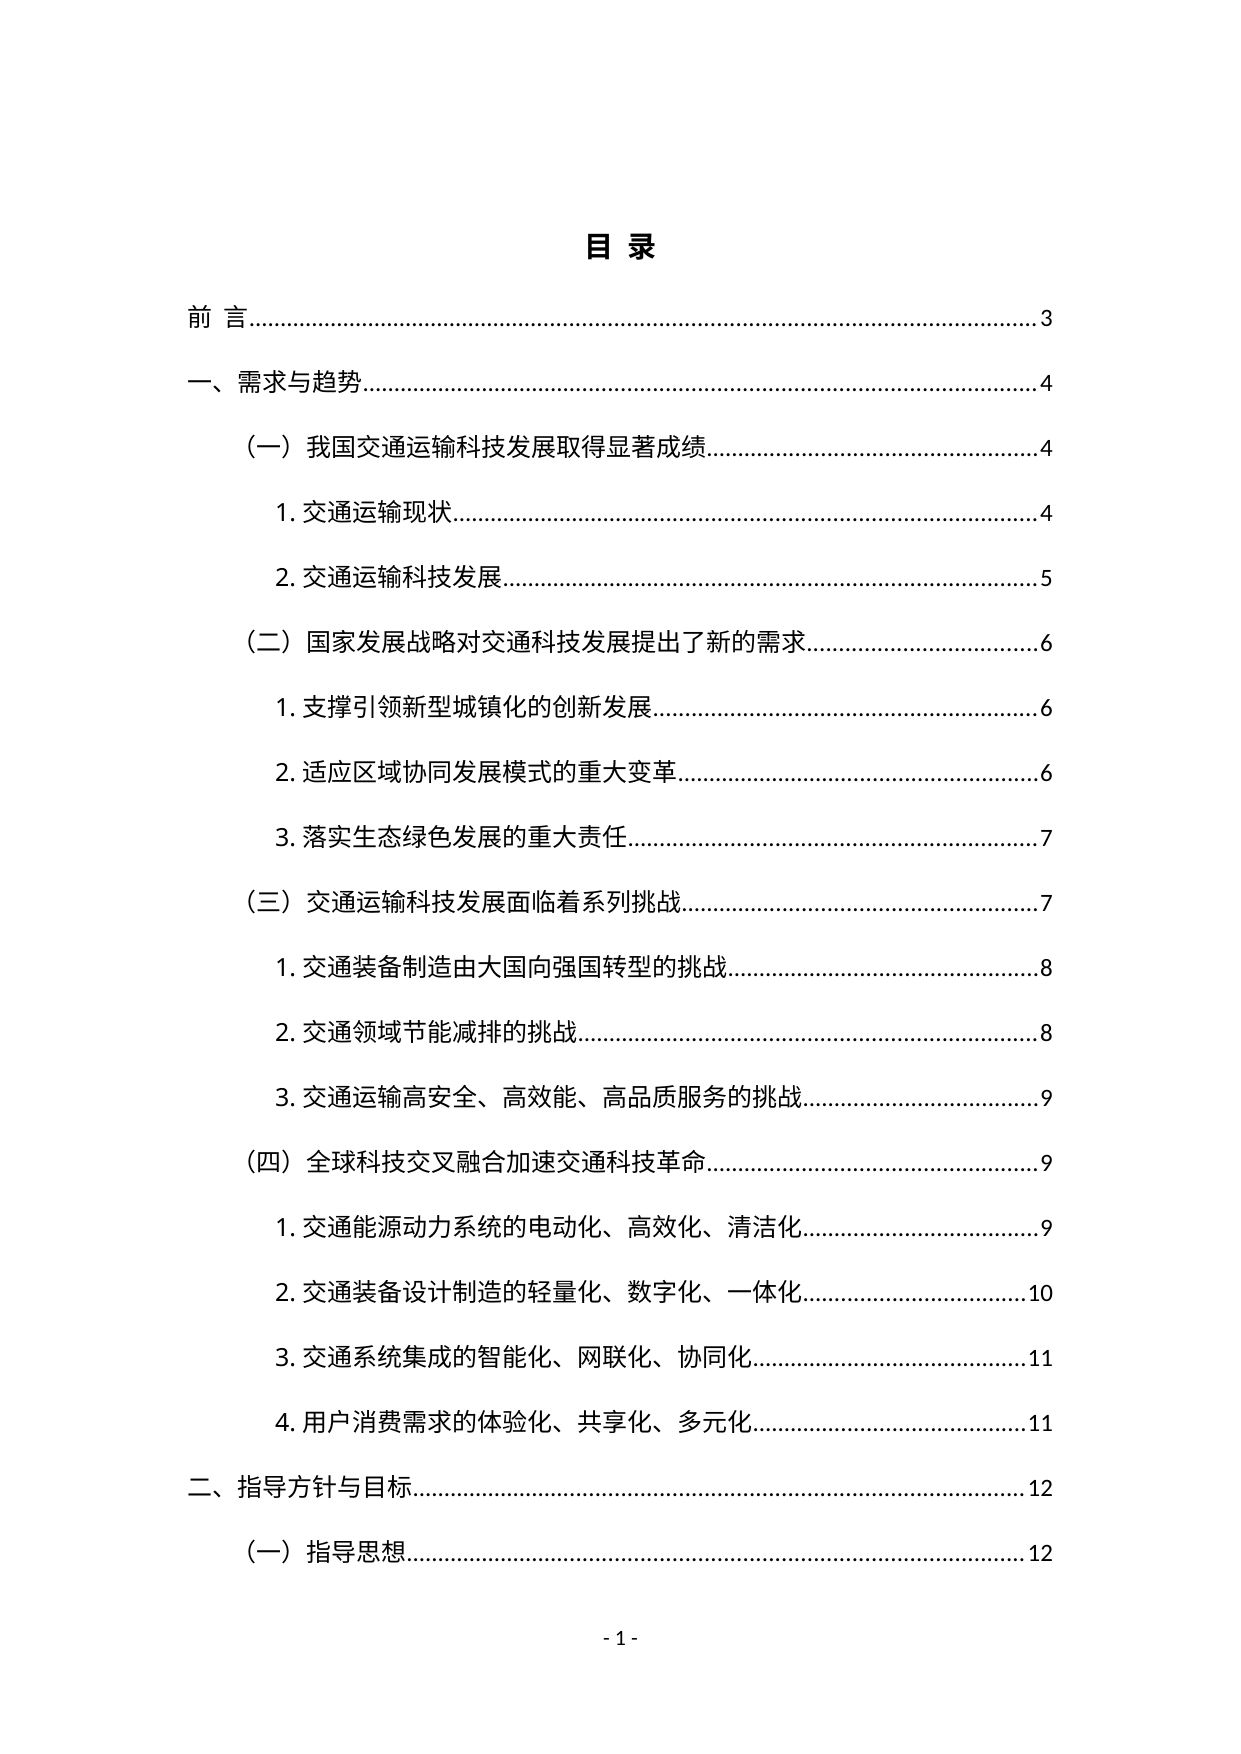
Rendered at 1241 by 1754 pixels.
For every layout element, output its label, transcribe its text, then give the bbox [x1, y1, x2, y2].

text 3. 交通系统集成的智能化、网联化、协同化 11 [275, 1323, 1053, 1388]
text （三）交通运输科技发展面临着系列挑战 7 [231, 868, 1053, 933]
text 2. 交通运输科技发展 5 [275, 543, 1053, 608]
text 1. 交通运输现状 4 [275, 478, 1053, 543]
text 2. 交通领域节能减排的挑战 8 [275, 998, 1053, 1063]
text 1. 支撑引领新型城镇化的创新发展 6 [275, 673, 1053, 738]
text 3. 交通运输高安全、高效能、高品质服务的挑战 9 [275, 1063, 1053, 1128]
text 前 言 3 [187, 283, 1053, 348]
text 2. 适应区域协同发展模式的重大变革 6 [275, 738, 1053, 803]
text （二）国家发展战略对交通科技发展提出了新的需求 6 [231, 608, 1053, 673]
text （一）指导思想 12 [231, 1518, 1053, 1583]
text 3. 落实生态绿色发展的重大责任 7 [275, 803, 1053, 868]
subtitle 目 录 [187, 212, 1053, 277]
text 二、指导方针与目标 12 [187, 1453, 1053, 1518]
text （四）全球科技交叉融合加速交通科技革命 9 [231, 1128, 1053, 1193]
text 2. 交通装备设计制造的轻量化、数字化、一体化 10 [275, 1258, 1053, 1323]
text （一）我国交通运输科技发展取得显著成绩 4 [231, 413, 1053, 478]
text 1. 交通能源动力系统的电动化、高效化、清洁化 9 [275, 1193, 1053, 1258]
text 4. 用户消费需求的体验化、共享化、多元化 11 [275, 1388, 1053, 1453]
text 一、需求与趋势 4 [187, 348, 1053, 413]
text 1. 交通装备制造由大国向强国转型的挑战 8 [275, 933, 1053, 998]
